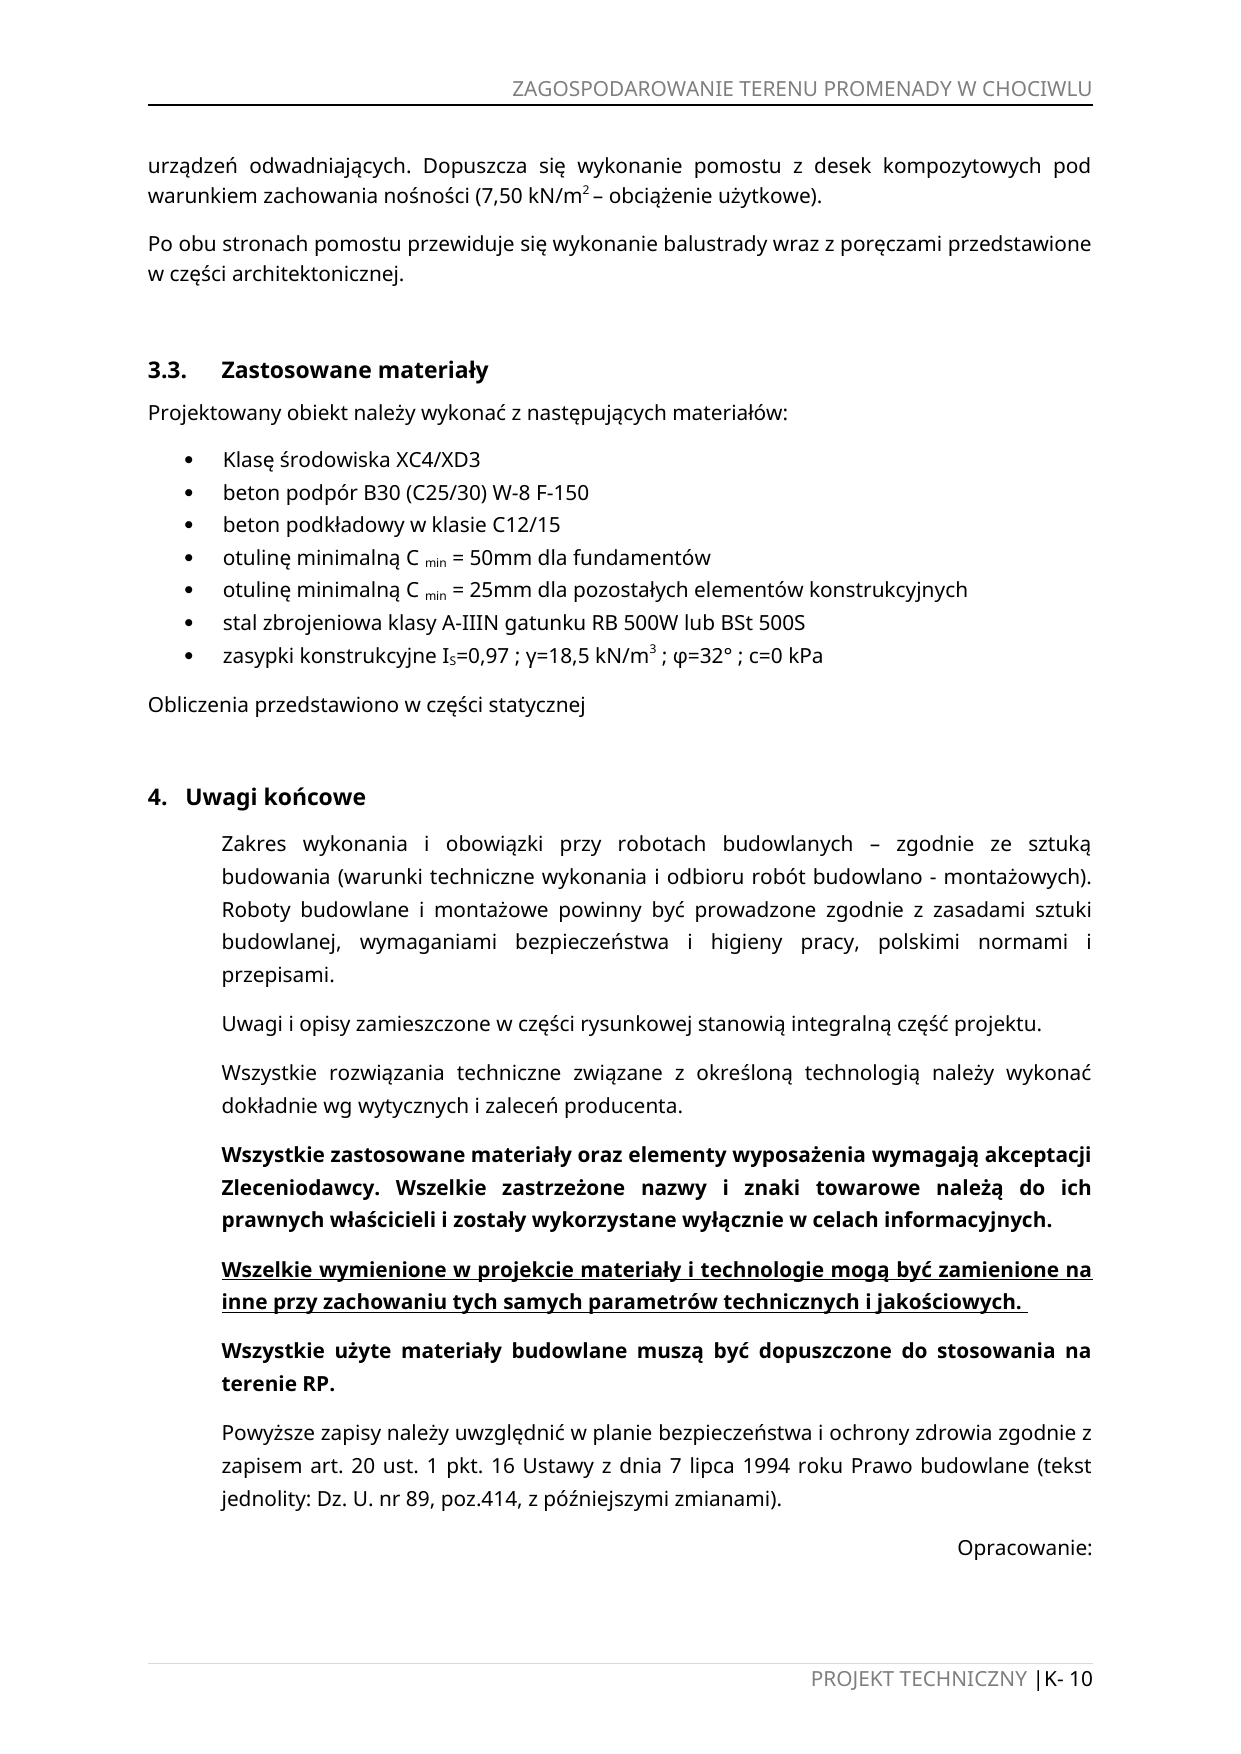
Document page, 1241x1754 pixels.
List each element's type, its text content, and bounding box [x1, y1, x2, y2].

text Obliczenia przedstawiono w części statycznej [148, 690, 1093, 718]
text Powyższe zapisy należy uwzględnić w planie bezpieczeństwa i ochrony zdrowia zgodnie z zapisem art. 20 ust. 1 pkt. 16 Ustawy z dnia 7 lipca 1994 roku Prawo budowlane (tekst jednolity: Dz. U. nr 89, poz.414, z późniejszymi zmianami). [221, 1418, 1093, 1512]
text Uwagi i opisy zamieszczone w części rysunkowej stanowią integralną część projektu. [221, 1009, 1093, 1038]
text Po obu stronach pomostu przewiduje się wykonanie balustrady wraz z poręczami przedstawione w części architektonicznej. [148, 229, 1093, 288]
text Zakres wykonania i obowiązki przy robotach budowlanych – zgodnie ze sztuką budowania (warunki techniczne wykonania i odbioru robót budowlano - montażowych). Roboty budowlane i montażowe powinny być prowadzone zgodnie z zasadami sztuki budowlanej, wymaganiami bezpieczeństwa i higieny pracy, polskimi normami i przepisami. [221, 829, 1093, 988]
text Wszelkie wymienione w projekcie materiały i technologie mogą być zamienione na inne przy zachowaniu tych samych parametrów technicznych i jakościowych. [221, 1255, 1093, 1279]
list zasypki konstrukcyjne IS=0,97 ; γ=18,5 kN/m3 ; φ=32° ; c=0 kPa [185, 641, 1093, 669]
subtitle Uwagi końcowe [148, 781, 1093, 812]
list beton podkładowy w klasie C12/15 [185, 510, 1093, 539]
text Opracowanie: [148, 1533, 1093, 1561]
text Wszelkie wymienione w projekcie materiały i technologie mogą być zamienione na inne przy zachowaniu tych samych parametrów technicznych i jakościowych. [221, 1280, 1093, 1316]
list otulinę minimalną C min = 25mm dla pozostałych elementów konstrukcyjnych [185, 576, 1093, 604]
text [148, 151, 1093, 210]
text Wszystkie rozwiązania techniczne związane z określoną technologią należy wykonać dokładnie wg wytycznych i zaleceń producenta. [221, 1058, 1093, 1119]
text Projektowany obiekt należy wykonać z następujących materiałów: [148, 398, 1093, 426]
subtitle Zastosowane materiały [148, 354, 1093, 385]
text Wszystkie zastosowane materiały oraz elementy wyposażenia wymagają akceptacji Zleceniodawcy. Wszelkie zastrzeżone nazwy i znaki towarowe należą do ich prawnych właścicieli i zostały wykorzystane wyłącznie w celach informacyjnych. [221, 1140, 1093, 1234]
list beton podpór B30 (C25/30) W-8 F-150 [185, 478, 1093, 506]
text Wszystkie użyte materiały budowlane muszą być dopuszczone do stosowania na terenie RP. [221, 1337, 1093, 1398]
list Klasę środowiska XC4/XD3 [185, 445, 1093, 473]
list stal zbrojeniowa klasy A-IIIN gatunku RB 500W lub BSt 500S [185, 608, 1093, 637]
list otulinę minimalną C min = 50mm dla fundamentów [185, 543, 1093, 571]
